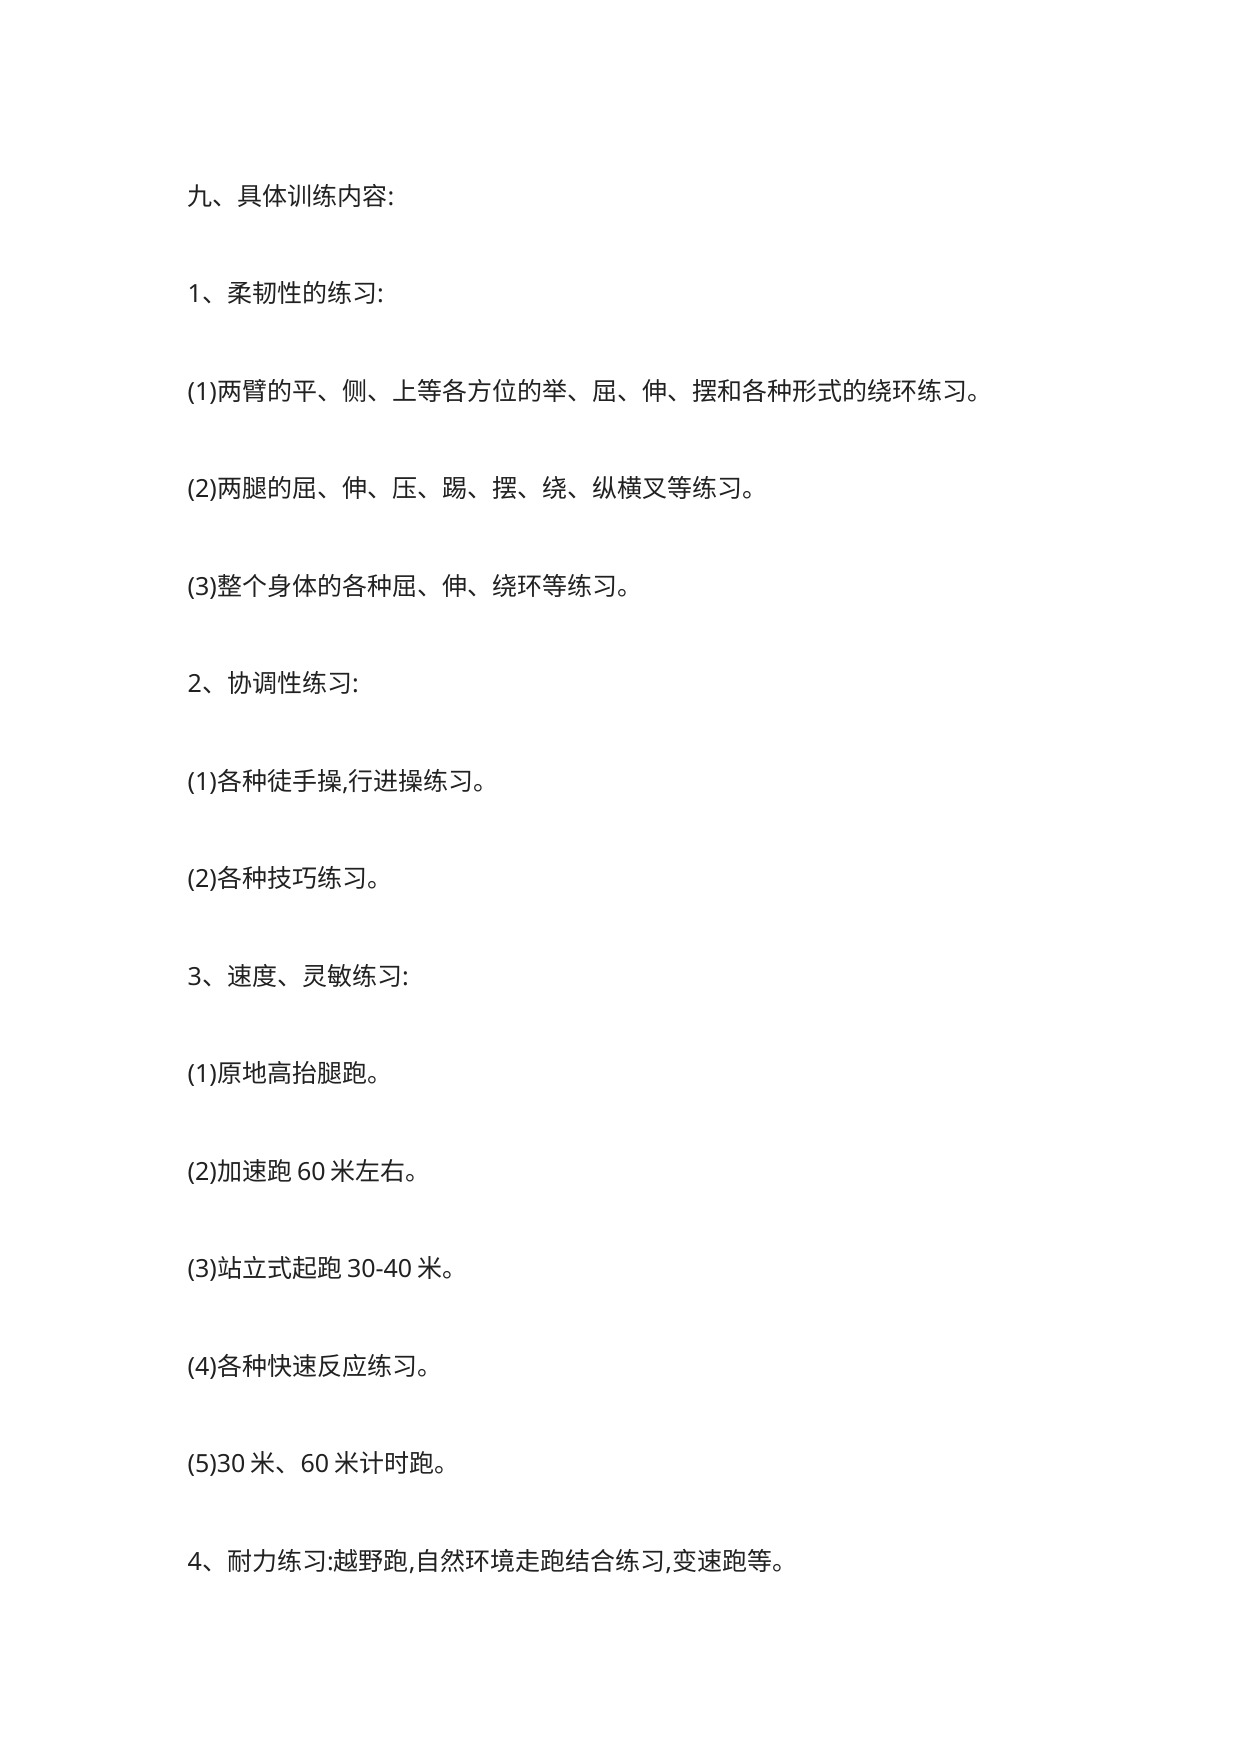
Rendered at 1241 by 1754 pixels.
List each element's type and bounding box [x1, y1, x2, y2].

text [187, 162, 1053, 1592]
